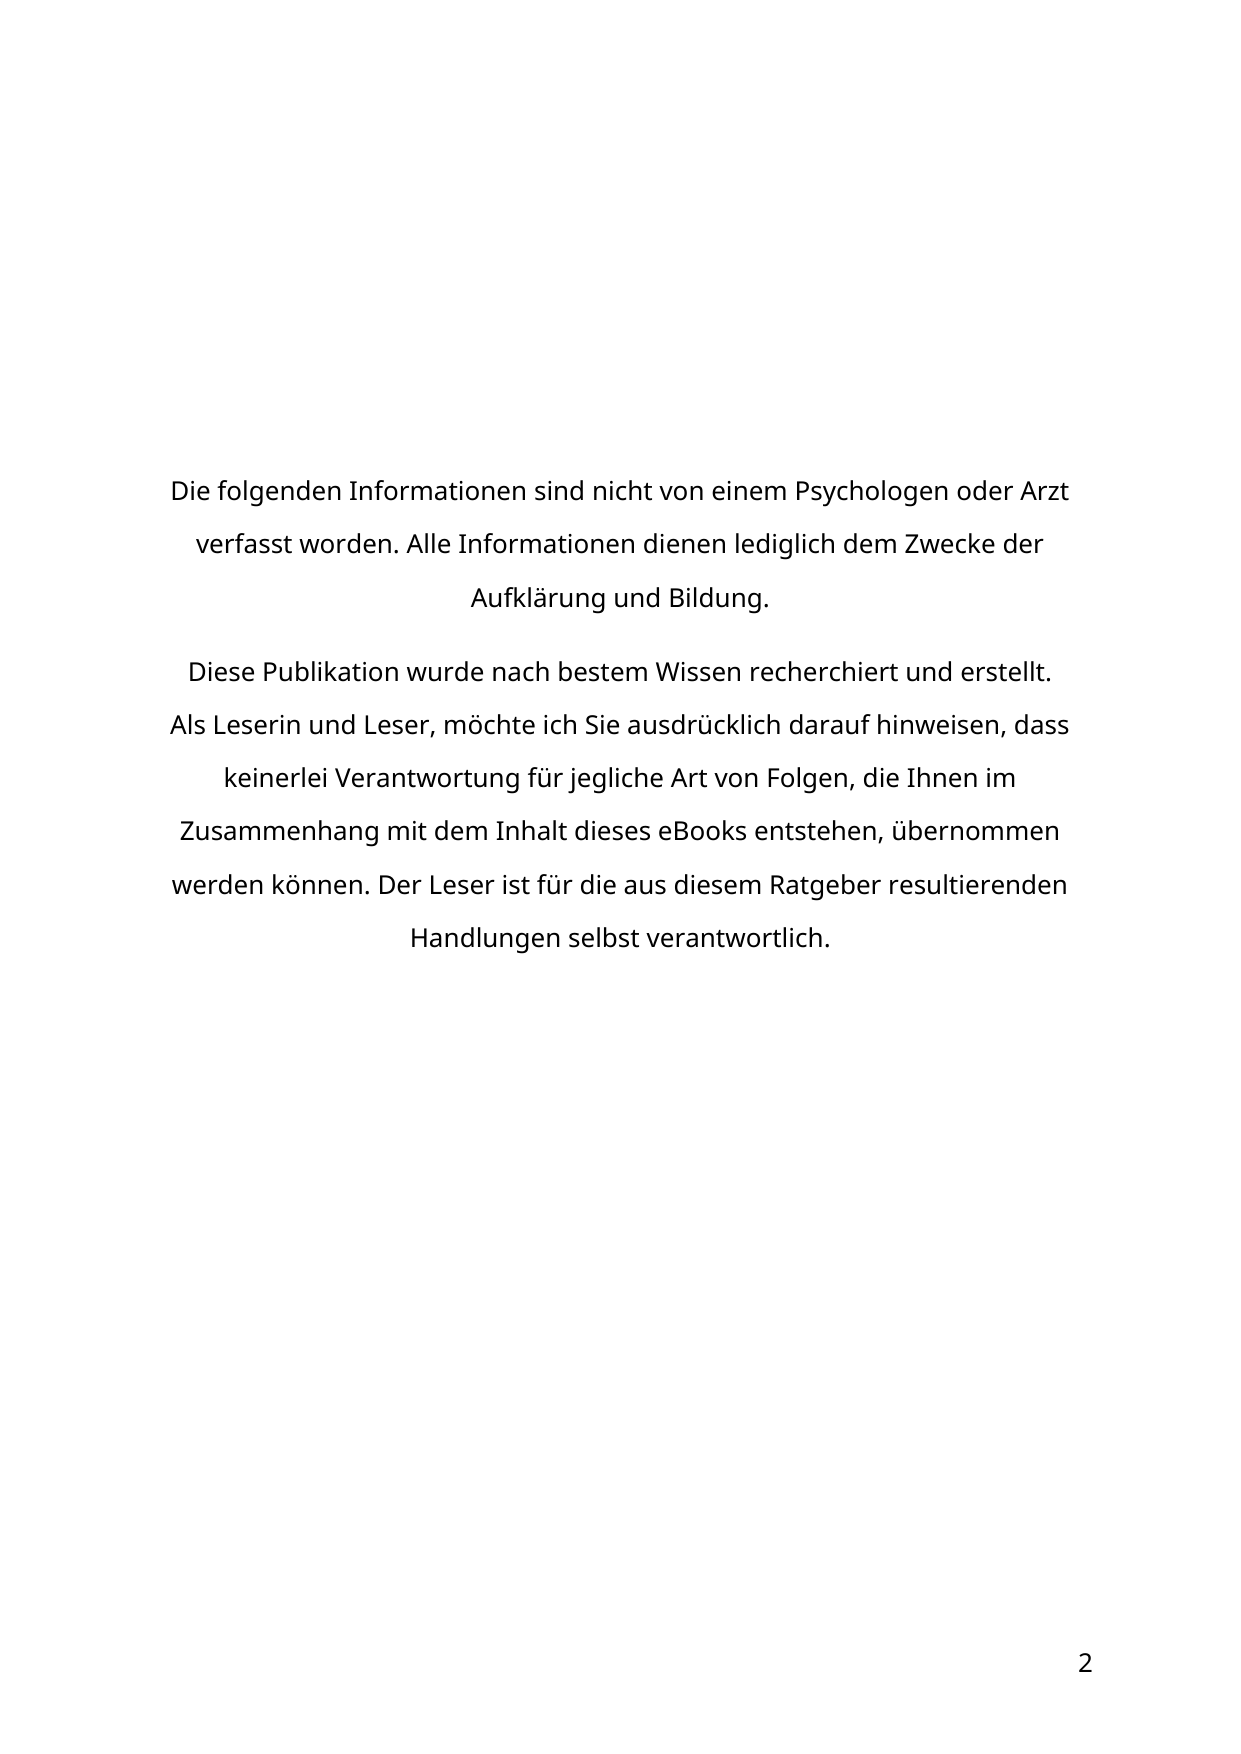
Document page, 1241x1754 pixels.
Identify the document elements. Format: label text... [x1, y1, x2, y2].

text Die folgenden Informationen sind nicht von einem Psychologen oder Arzt verfasst worden. Alle Informationen dienen lediglich dem Zwecke der Aufklärung und Bildung. [148, 473, 1093, 615]
text Diese Publikation wurde nach bestem Wissen recherchiert und erstellt. Als Leserin und Leser, möchte ich Sie ausdrücklich darauf hinweisen, dass keinerlei Verantwortung für jegliche Art von Folgen, die Ihnen im Zusammenhang mit dem Inhalt dieses eBooks entstehen, übernommen werden können. Der Leser ist für die aus diesem Ratgeber resultierenden Handlungen selbst verantwortlich. [148, 653, 1093, 955]
